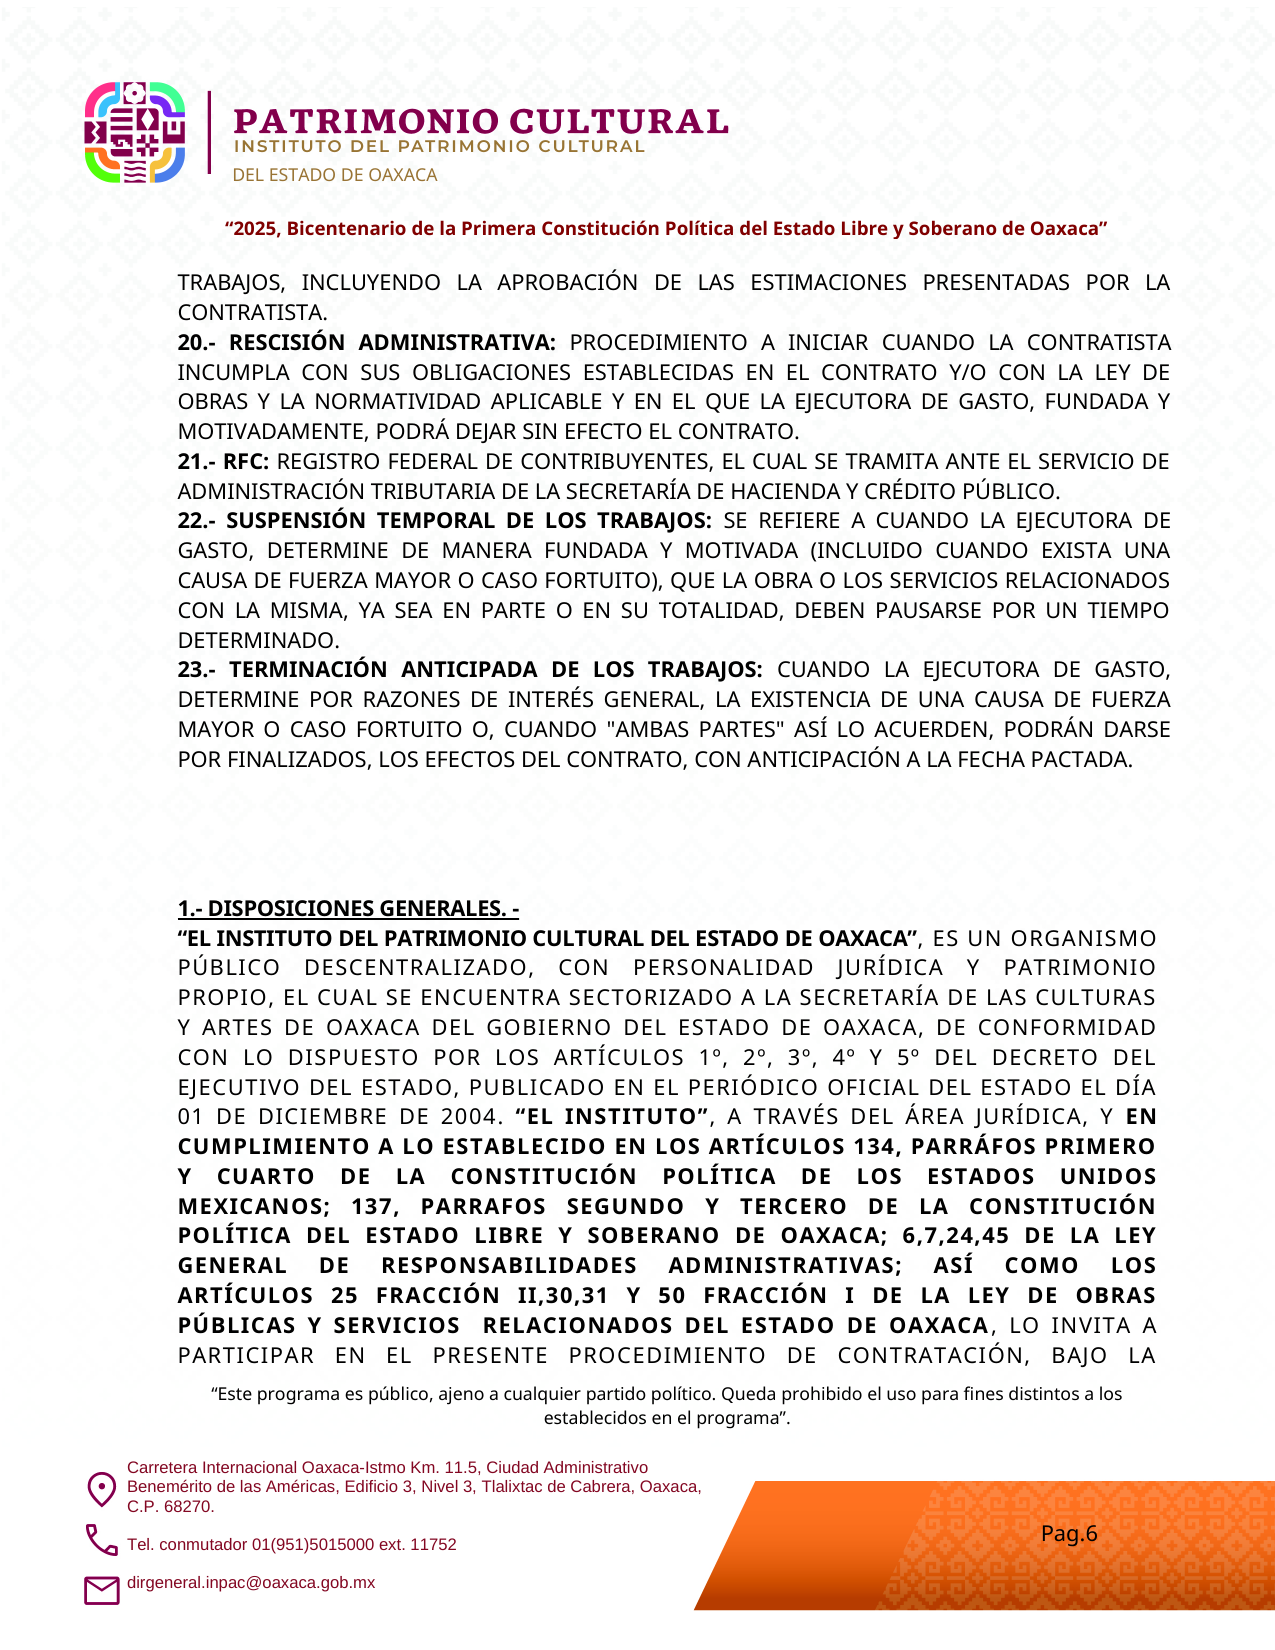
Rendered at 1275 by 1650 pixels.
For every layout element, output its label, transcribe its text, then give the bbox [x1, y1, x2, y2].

text 23.- TERMINACIÓN ANTICIPADA DE LOS TRABAJOS: CUANDO LA EJECUTORA DE GASTO, DETERMINE POR RAZONES DE INTERÉS GENERAL, LA EXISTENCIA DE UNA CAUSA DE FUERZA MAYOR O CASO FORTUITO O, CUANDO "AMBAS PARTES" ASÍ LO ACUERDEN, PODRÁN DARSE POR FINALIZADOS, LOS EFECTOS DEL CONTRATO, CON ANTICIPACIÓN A LA FECHA PACTADA. [177, 654, 1172, 774]
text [177, 267, 1172, 327]
picture [1, 7, 1275, 1650]
text 22.- SUSPENSIÓN TEMPORAL DE LOS TRABAJOS: SE REFIERE A CUANDO LA EJECUTORA DE GASTO, DETERMINE DE MANERA FUNDADA Y MOTIVADA (INCLUIDO CUANDO EXISTA UNA CAUSA DE FUERZA MAYOR O CASO FORTUITO), QUE LA OBRA O LOS SERVICIOS RELACIONADOS CON LA MISMA, YA SEA EN PARTE O EN SU TOTALIDAD, DEBEN PAUSARSE POR UN TIEMPO DETERMINADO. [177, 506, 1172, 654]
text 21.- RFC: REGISTRO FEDERAL DE CONTRIBUYENTES, EL CUAL SE TRAMITA ANTE EL SERVICIO DE ADMINISTRACIÓN TRIBUTARIA DE LA SECRETARÍA DE HACIENDA Y CRÉDITO PÚBLICO. [177, 446, 1172, 506]
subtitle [177, 923, 1157, 1369]
text 20.- RESCISIÓN ADMINISTRATIVA: PROCEDIMIENTO A INICIAR CUANDO LA CONTRATISTA INCUMPLA CON SUS OBLIGACIONES ESTABLECIDAS EN EL CONTRATO Y/O CON LA LEY DE OBRAS Y LA NORMATIVIDAD APLICABLE Y EN EL QUE LA EJECUTORA DE GASTO, FUNDADA Y MOTIVADAMENTE, PODRÁ DEJAR SIN EFECTO EL CONTRATO. [177, 327, 1172, 446]
text 1.- DISPOSICIONES GENERALES. - [177, 893, 1157, 923]
